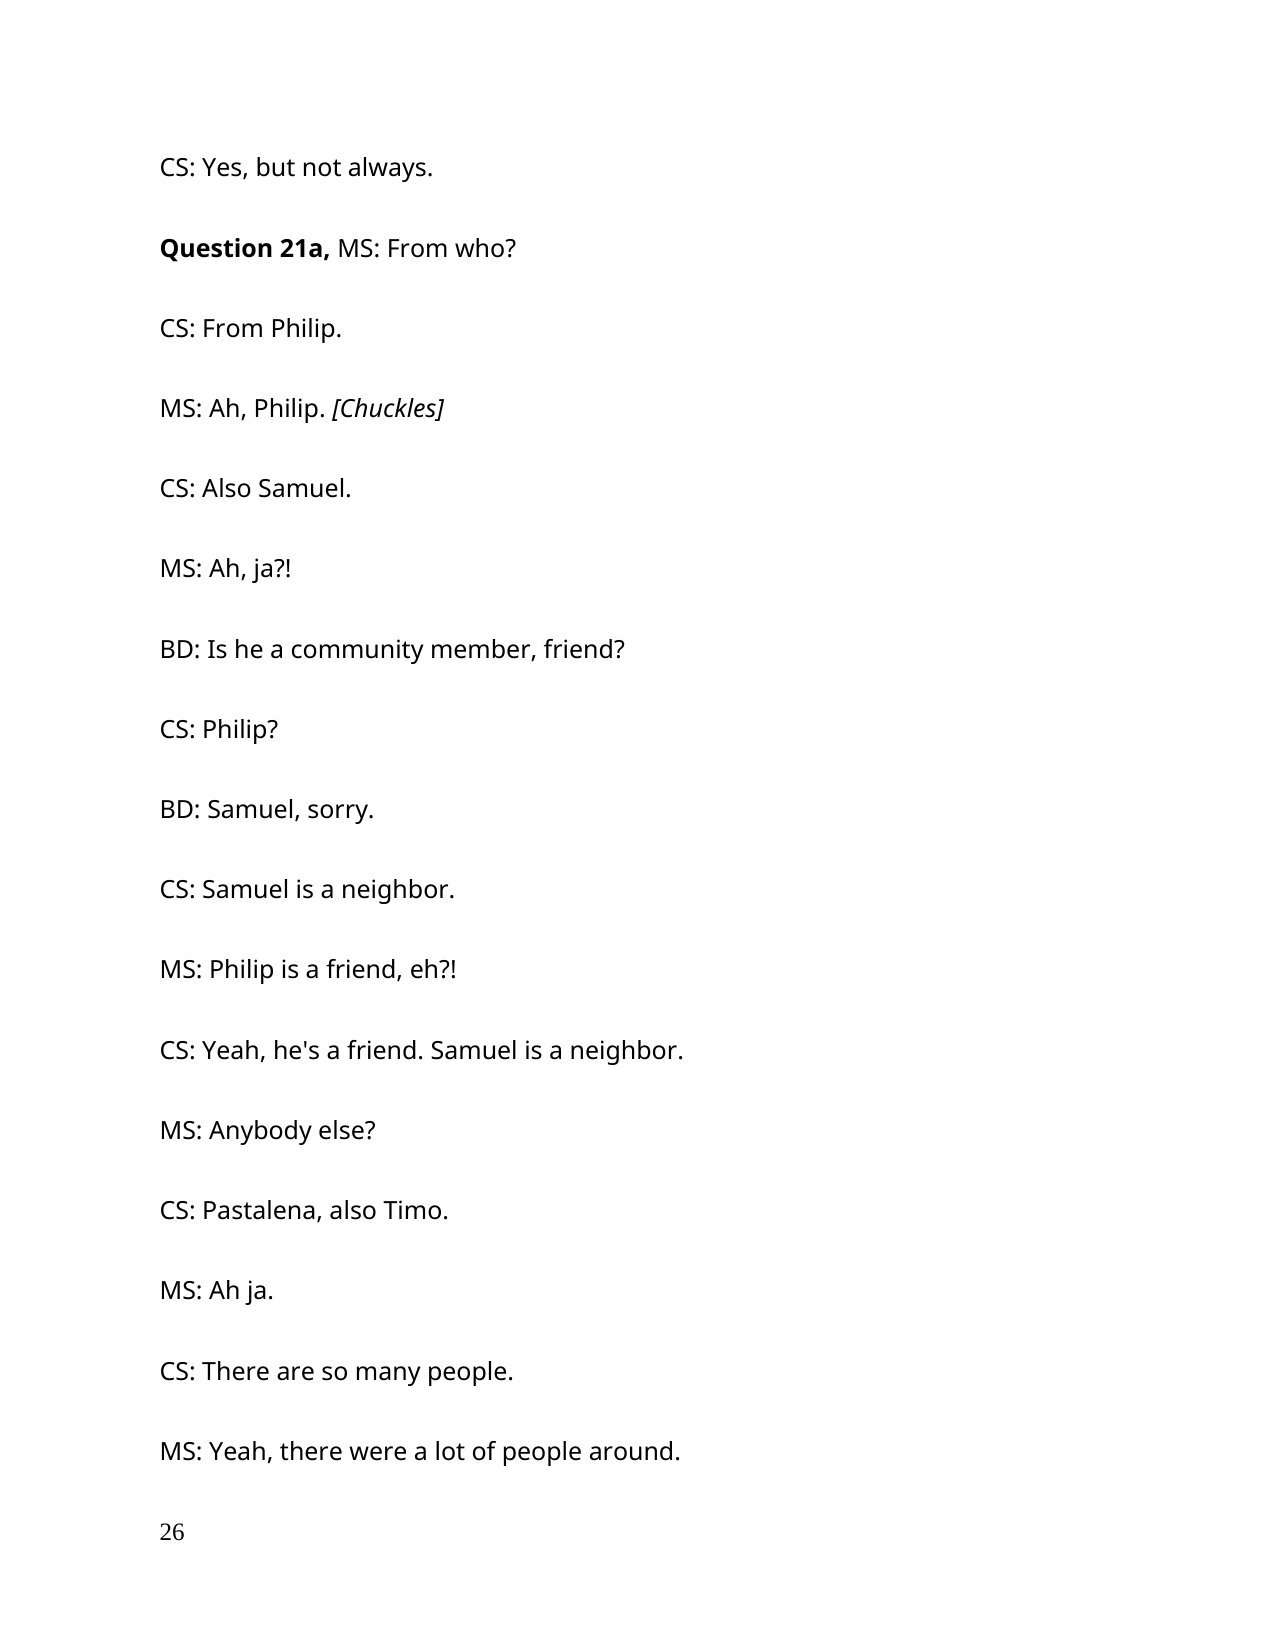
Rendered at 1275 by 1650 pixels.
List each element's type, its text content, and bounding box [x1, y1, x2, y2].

text CS: Also Samuel. [159, 471, 1125, 505]
text CS: There are so many people. [159, 1353, 1125, 1387]
text CS: Yes, but not always. [159, 150, 1125, 184]
text MS: Ah ja. [159, 1273, 1125, 1307]
text MS: Yeah, there were a lot of people around. [159, 1433, 1125, 1467]
text CS: Philip? [159, 711, 1125, 746]
text CS: Yeah, he's a friend. Samuel is a neighbor. [159, 1032, 1125, 1066]
text CS: From Philip. [159, 310, 1125, 344]
text Question 21a, MS: From who? [159, 230, 1125, 264]
text CS: Samuel is a neighbor. [159, 872, 1125, 906]
text BD: Is he a community member, friend? [159, 631, 1125, 665]
text MS: Ah, Philip. [Chuckles] [159, 391, 1125, 425]
text BD: Samuel, sorry. [159, 792, 1125, 826]
text MS: Anybody else? [159, 1112, 1125, 1147]
text CS: Pastalena, also Timo. [159, 1193, 1125, 1227]
text MS: Philip is a friend, eh?! [159, 952, 1125, 986]
text MS: Ah, ja?! [159, 551, 1125, 585]
